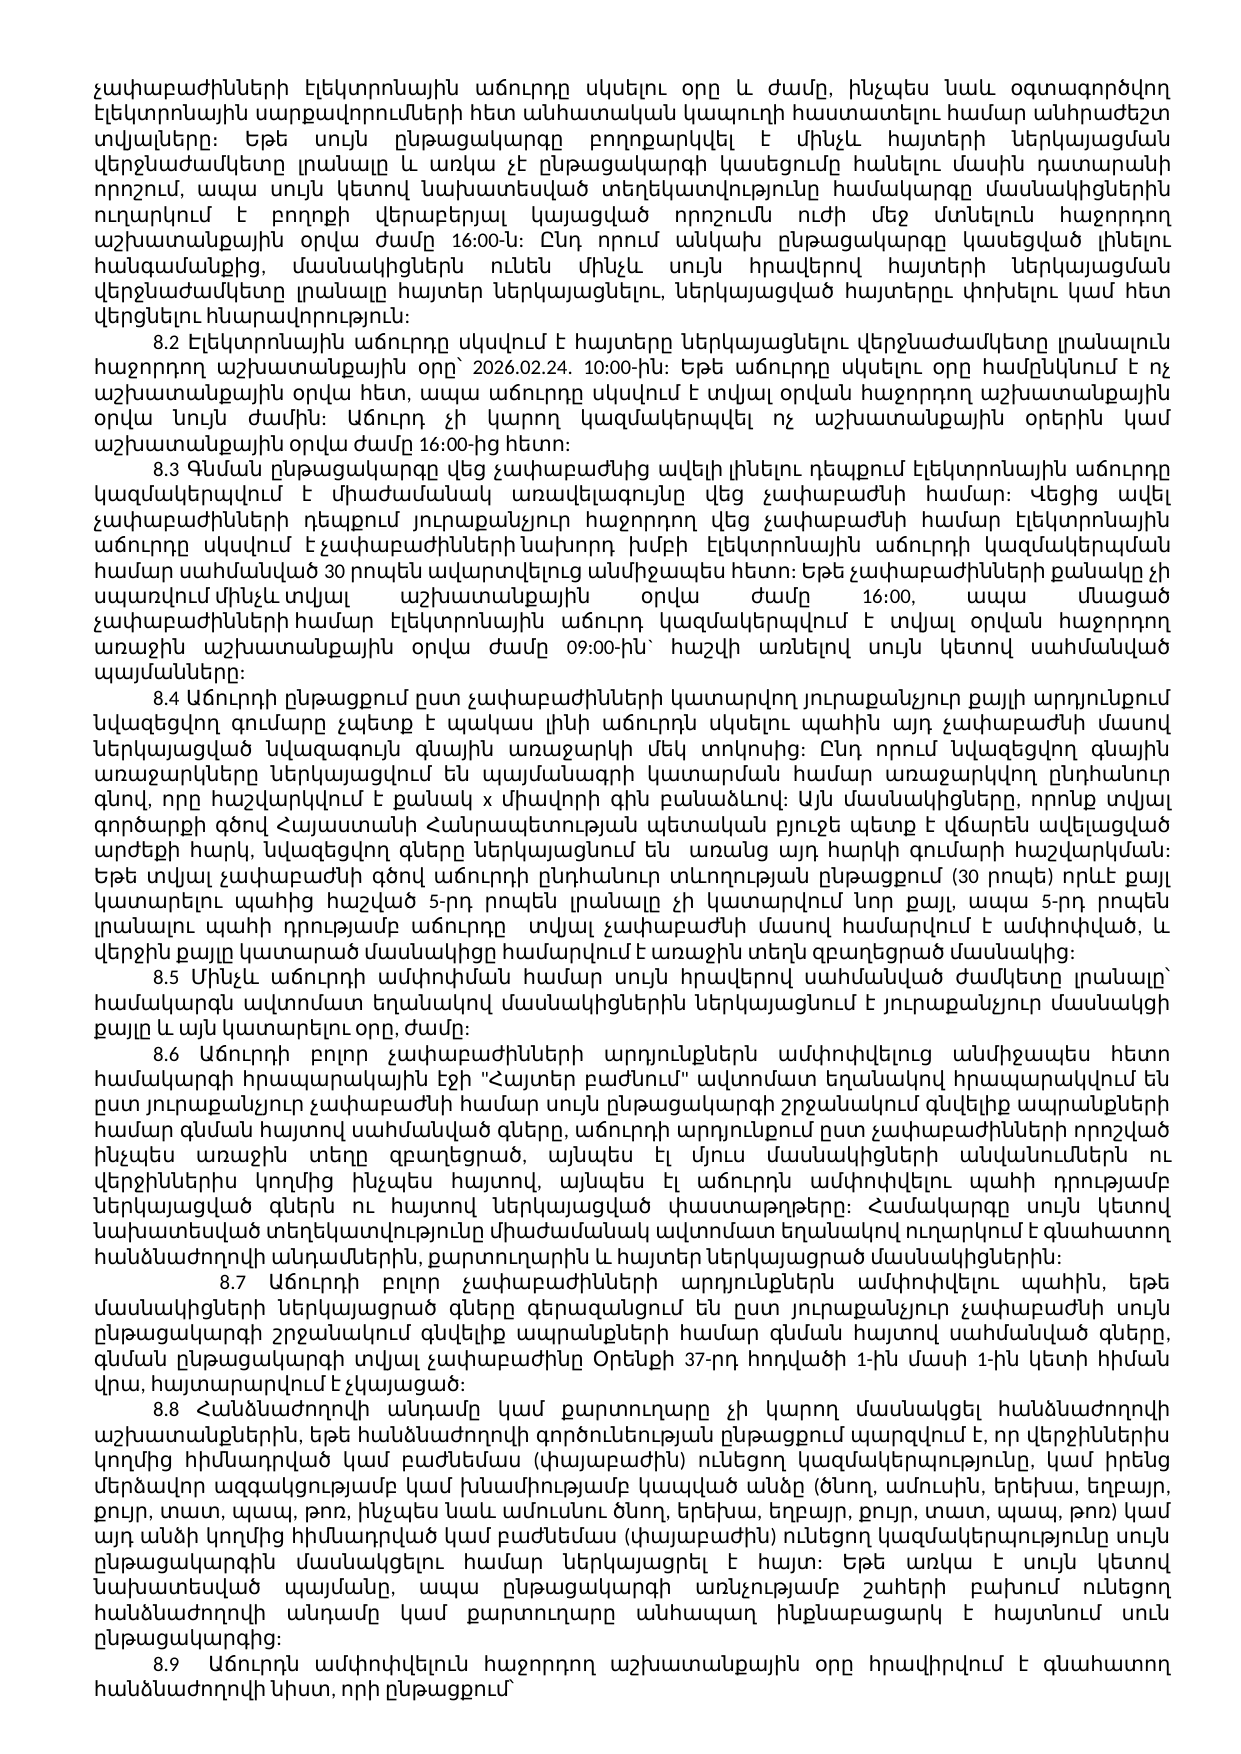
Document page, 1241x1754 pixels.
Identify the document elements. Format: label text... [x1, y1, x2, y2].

text 8.7 Աճուրդի բոլոր չափաբաժինների արդյունքներն ամփոփվելու պահին, եթե մասնակիցների ներկայացրած գները գերազանցում են ըստ յուրաքանչյուր չափաբաժնի սույն ընթացակարգի շրջանակում գնվելիք ապրանքների համար գնման հայտով սահմանված գները, գնման ընթացակարգի տվյալ չափաբաժինը Օրենքի 37-րդ հոդվածի 1-ին մասի 1-ին կետի հիման վրա, հայտարարվում է չկայացած: [94, 1269, 1171, 1397]
text 8.6 Աճուրդի բոլոր չափաբաժինների արդյունքներն ամփոփվելուց անմիջապես հետո համակարգի հրապարակային էջի "Հայտեր բաժնում" ավտոմատ եղանակով հրապարակվում են ըստ յուրաքանչյուր չափաբաժնի համար սույն ընթացակարգի շրջանակում գնվելիք ապրանքների համար գնման հայտով սահմանված գները, աճուրդի արդյունքում ըստ չափաբաժինների որոշված ինչպես առաջին տեղը զբաղեցրած, այնպես էլ մյուս մասնակիցների անվանումներն ու վերջիններիս կողմից ինչպես հայտով, այնպես էլ աճուրդն ամփոփվելու պահի դրությամբ ներկայացված գներն ու հայտով ներկայացված փաստաթղթերը: Համակարգը սույն կետով նախատեսված տեղեկատվությունը միաժամանակ ավտոմատ եղանակով ուղարկում է գնահատող հանձնաժողովի անդամներին, քարտուղարին և հայտեր ներկայացրած մասնակիցներին: [94, 1041, 1171, 1269]
text 8.8 Հանձնաժողովի անդամը կամ քարտուղարը չի կարող մասնակցել հանձնաժողովի աշխատանքներին, եթե հանձնաժողովի գործունեության ընթացքում պարզվում է, որ վերջիններիս կողմից հիմնադրված կամ բաժնեմաս (փայաբաժին) ունեցող կազմակերպությունը, կամ իրենց մերձավոր ազգակցությամբ կամ խնամիությամբ կապված անձը (ծնող, ամուսին, երեխա, եղբայր, քույր, տատ, պապ, թոռ, ինչպես նաև ամուսնու ծնող, երեխա, եղբայր, քույր, տատ, պապ, թոռ) կամ այդ անձի կողմից հիմնադրված կամ բաժնեմաս (փայաբաժին) ունեցող կազմակերպությունը սույն ընթացակարգին մասնակցելու համար ներկայացրել է հայտ: Եթե առկա է սույն կետով նախատեսված պայմանը, ապա ընթացակարգի առնչությամբ շահերի բախում ունեցող հանձնաժողովի անդամը կամ քարտուղարը անհապաղ ինքնաբացարկ է հայտնում սուն ընթացակարգից: [94, 1397, 1171, 1651]
text 8.9 Աճուրդն ամփոփվելուն հաջորդող աշխատանքային օրը հրավիրվում է գնահատող հանձնաժողովի նիստ, որի ընթացքում՝ [94, 1651, 1171, 1702]
text 8.4 Աճուրդի ընթացքում ըստ չափաբաժինների կատարվող յուրաքանչյուր քայլի արդյունքում նվազեցվող գումարը չպետք է պակաս լինի աճուրդն սկսելու պահին այդ չափաբաժնի մասով ներկայացված նվազագույն գնային առաջարկի մեկ տոկոսից: Ընդ որում նվազեցվող գնային առաջարկները ներկայացվում են պայմանագրի կատարման համար առաջարկվող ընդհանուր գնով, որը հաշվարկվում է քանակ x միավորի գին բանաձևով: Այն մասնակիցները, որոնք տվյալ գործարքի գծով Հայաստանի Հանրապետության պետական բյուջե պետք է վճարեն ավելացված արժեքի հարկ, նվազեցվող գները ներկայացնում են առանց այդ հարկի գումարի հաշվարկման: Եթե տվյալ չափաբաժնի գծով աճուրդի ընդհանուր տևողության ընթացքում (30 րոպե) որևէ քայլ կատարելու պահից հաշված 5-րդ րոպեն լրանալը չի կատարվում նոր քայլ, ապա 5-րդ րոպեն լրանալու պահի դրությամբ աճուրդը տվյալ չափաբաժնի մասով համարվում է ամփոփված, և վերջին քայլը կատարած մասնակիցը համարվում է առաջին տեղն զբաղեցրած մասնակից: [94, 685, 1171, 964]
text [94, 75, 1171, 329]
text 8.5 Մինչև աճուրդի ամփոփման համար սույն հրավերով սահմանված ժամկետը լրանալը՝ համակարգն ավտոմատ եղանակով մասնակիցներին ներկայացնում է յուրաքանչյուր մասնակցի քայլը և այն կատարելու օրը, ժամը: [94, 964, 1171, 1041]
text 8.3 Գնման ընթացակարգը վեց չափաբաժնից ավելի լինելու դեպքում էլեկտրոնային աճուրդը կազմակերպվում է միաժամանակ առավելագույնը վեց չափաբաժնի համար: Վեցից ավել չափաբաժինների դեպքում յուրաքանչյուր հաջորդող վեց չափաբաժնի համար էլեկտրոնային աճուրդը սկսվում է չափաբաժինների նախորդ խմբի էլեկտրոնային աճուրդի կազմակերպման համար սահմանված 30 րոպեն ավարտվելուց անմիջապես հետո: Եթե չափաբաժինների քանակը չի սպառվում մինչև տվյալ աշխատանքային օրվա ժամը 16։00, ապա մնացած չափաբաժինների համար էլեկտրոնային աճուրդ կազմակերպվում է տվյալ օրվան հաջորդող առաջին աշխատանքային օրվա ժամը 09:00-ին` հաշվի առնելով սույն կետով սահմանված պայմանները: [94, 456, 1171, 685]
text 8.2 Էլեկտրոնային աճուրդը սկսվում է հայտերը ներկայացնելու վերջնաժամկետը լրանալուն հաջորդող աշխատանքային օրը՝ 2026.02.24. 10:00 -ին: Եթե աճուրդը սկսելու օրը համընկնում է ոչ աշխատանքային օրվա հետ, ապա աճուրդը սկսվում է տվյալ օրվան հաջորդող աշխատանքային օրվա նույն ժամին: Աճուրդ չի կարող կազմակերպվել ոչ աշխատանքային օրերին կամ աշխատանքային օրվա ժամը 16։00-ից հետո: [94, 329, 1171, 456]
